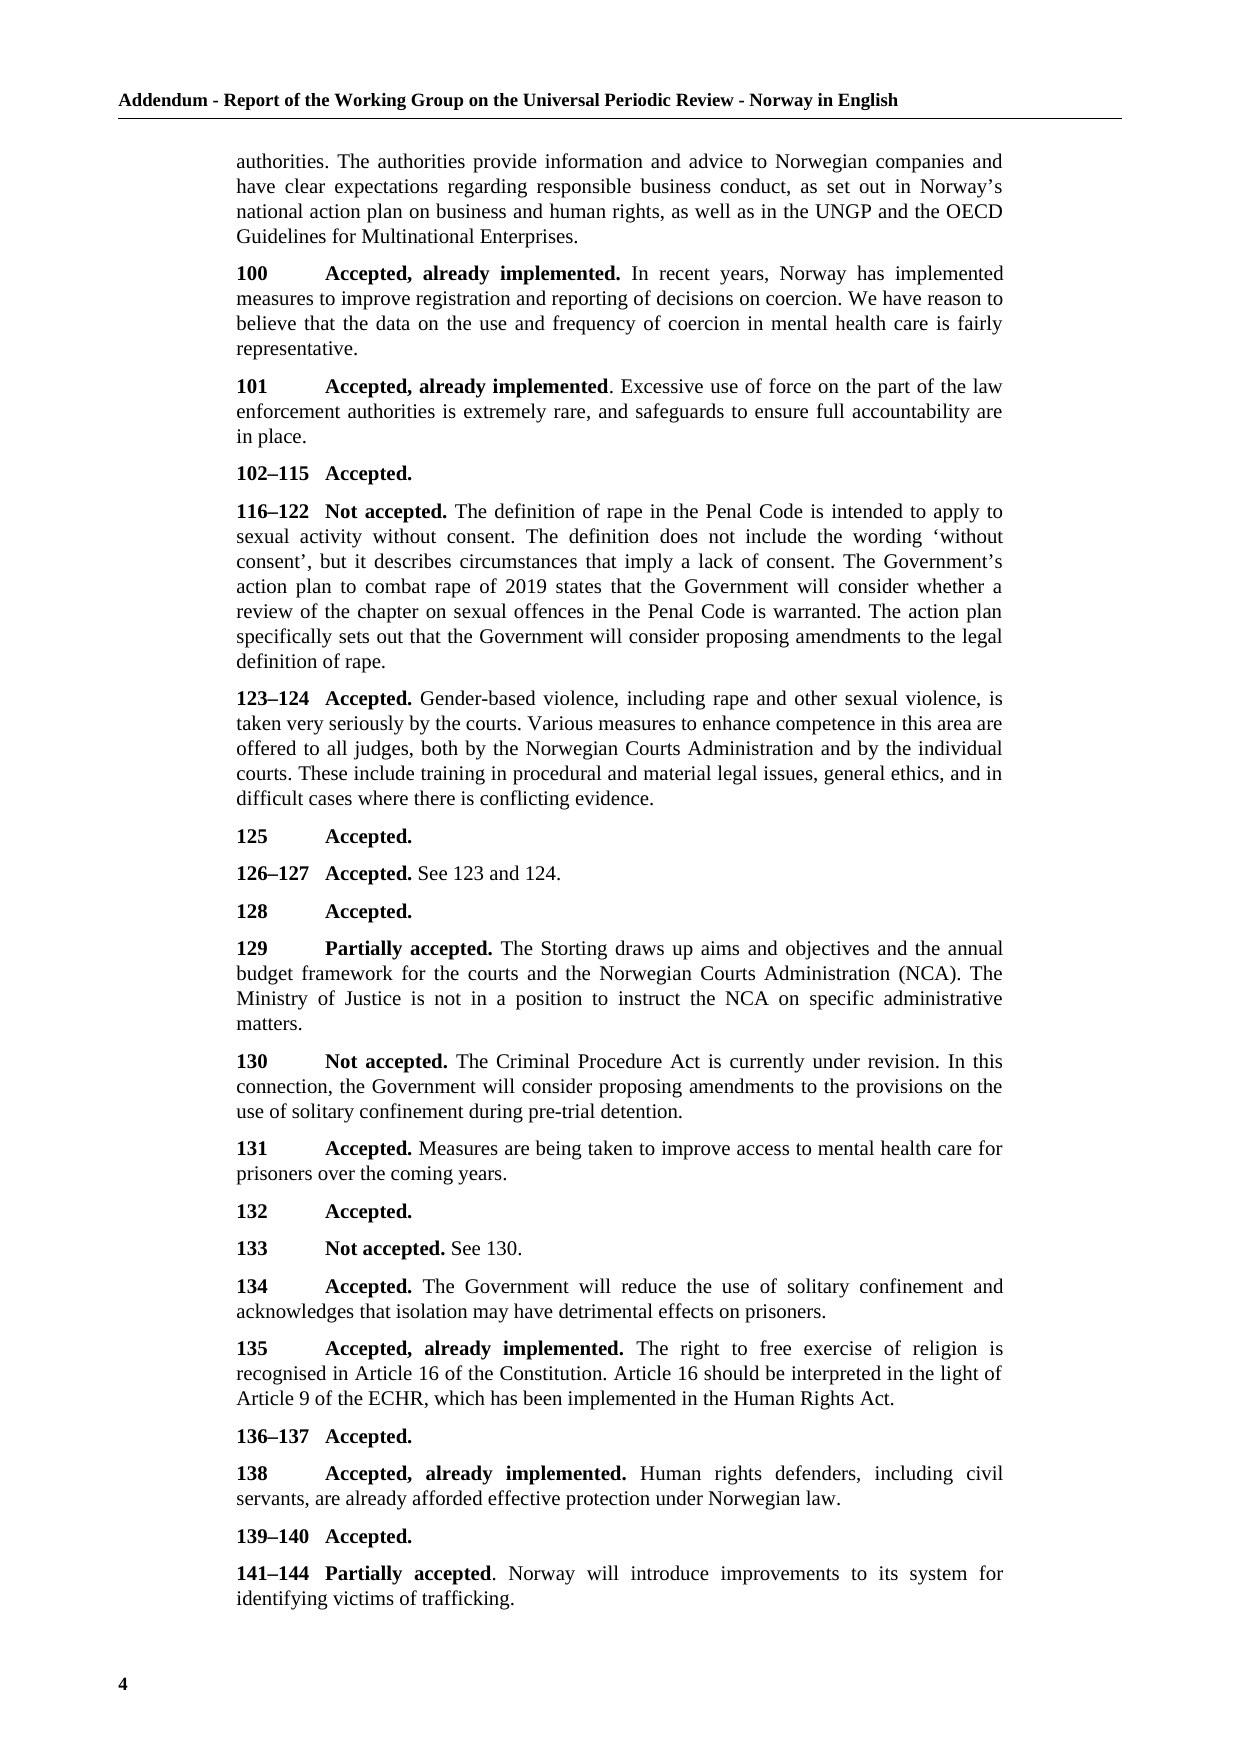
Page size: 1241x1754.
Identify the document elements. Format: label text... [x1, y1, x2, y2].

text 126–127 Accepted. See 123 and 124. [236, 860, 1004, 885]
text 128 Accepted. [236, 898, 1004, 923]
text 141–144 Partially accepted. Norway will introduce improvements to its system for identifying victims of trafficking. [236, 1560, 1004, 1610]
text 139–140 Accepted. [236, 1523, 1004, 1548]
text 131 Accepted. Measures are being taken to improve access to mental health care for prisoners over the coming years. [236, 1135, 1004, 1185]
text 130 Not accepted. The Criminal Procedure Act is currently under revision. In this connection, the Government will consider proposing amendments to the provisions on the use of solitary confinement during pre-trial detention. [236, 1048, 1004, 1123]
text 132 Accepted. [236, 1198, 1004, 1223]
text 138 Accepted, already implemented. Human rights defenders, including civil servants, are already afforded effective protection under Norwegian law. [236, 1460, 1004, 1510]
text 116–122 Not accepted. The definition of rape in the Penal Code is intended to apply to sexual activity without consent. The definition does not include the wording ‘without consent’, but it describes circumstances that imply a lack of consent. The Government’s action plan to combat rape of 2019 states that the Government will consider whether a review of the chapter on sexual offences in the Penal Code is warranted. The action plan specifically sets out that the Government will consider proposing amendments to the legal definition of rape. [236, 498, 1004, 673]
text 134 Accepted. The Government will reduce the use of solitary confinement and acknowledges that isolation may have detrimental effects on prisoners. [236, 1273, 1004, 1323]
text 100 Accepted, already implemented. In recent years, Norway has implemented measures to improve registration and reporting of decisions on coercion. We have reason to believe that the data on the use and frequency of coercion in mental health care is fairly representative. [236, 260, 1004, 360]
text 102–115 Accepted. [236, 460, 1004, 485]
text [236, 148, 1004, 248]
text 123–124 Accepted. Gender-based violence, including rape and other sexual violence, is taken very seriously by the courts. Various measures to enhance competence in this area are offered to all judges, both by the Norwegian Courts Administration and by the individual courts. These include training in procedural and material legal issues, general ethics, and in difficult cases where there is conflicting evidence. [236, 685, 1004, 810]
text 101 Accepted, already implemented. Excessive use of force on the part of the law enforcement authorities is extremely rare, and safeguards to ensure full accountability are in place. [236, 373, 1004, 448]
text 125 Accepted. [236, 823, 1004, 848]
text 129 Partially accepted. The Storting draws up aims and objectives and the annual budget framework for the courts and the Norwegian Courts Administration (NCA). The Ministry of Justice is not in a position to instruct the NCA on specific administrative matters. [236, 935, 1004, 1035]
text 133 Not accepted. See 130. [236, 1235, 1004, 1260]
text 135 Accepted, already implemented. The right to free exercise of religion is recognised in Article 16 of the Constitution. Article 16 should be interpreted in the light of Article 9 of the ECHR, which has been implemented in the Human Rights Act. [236, 1335, 1004, 1410]
text 136–137 Accepted. [236, 1423, 1004, 1448]
